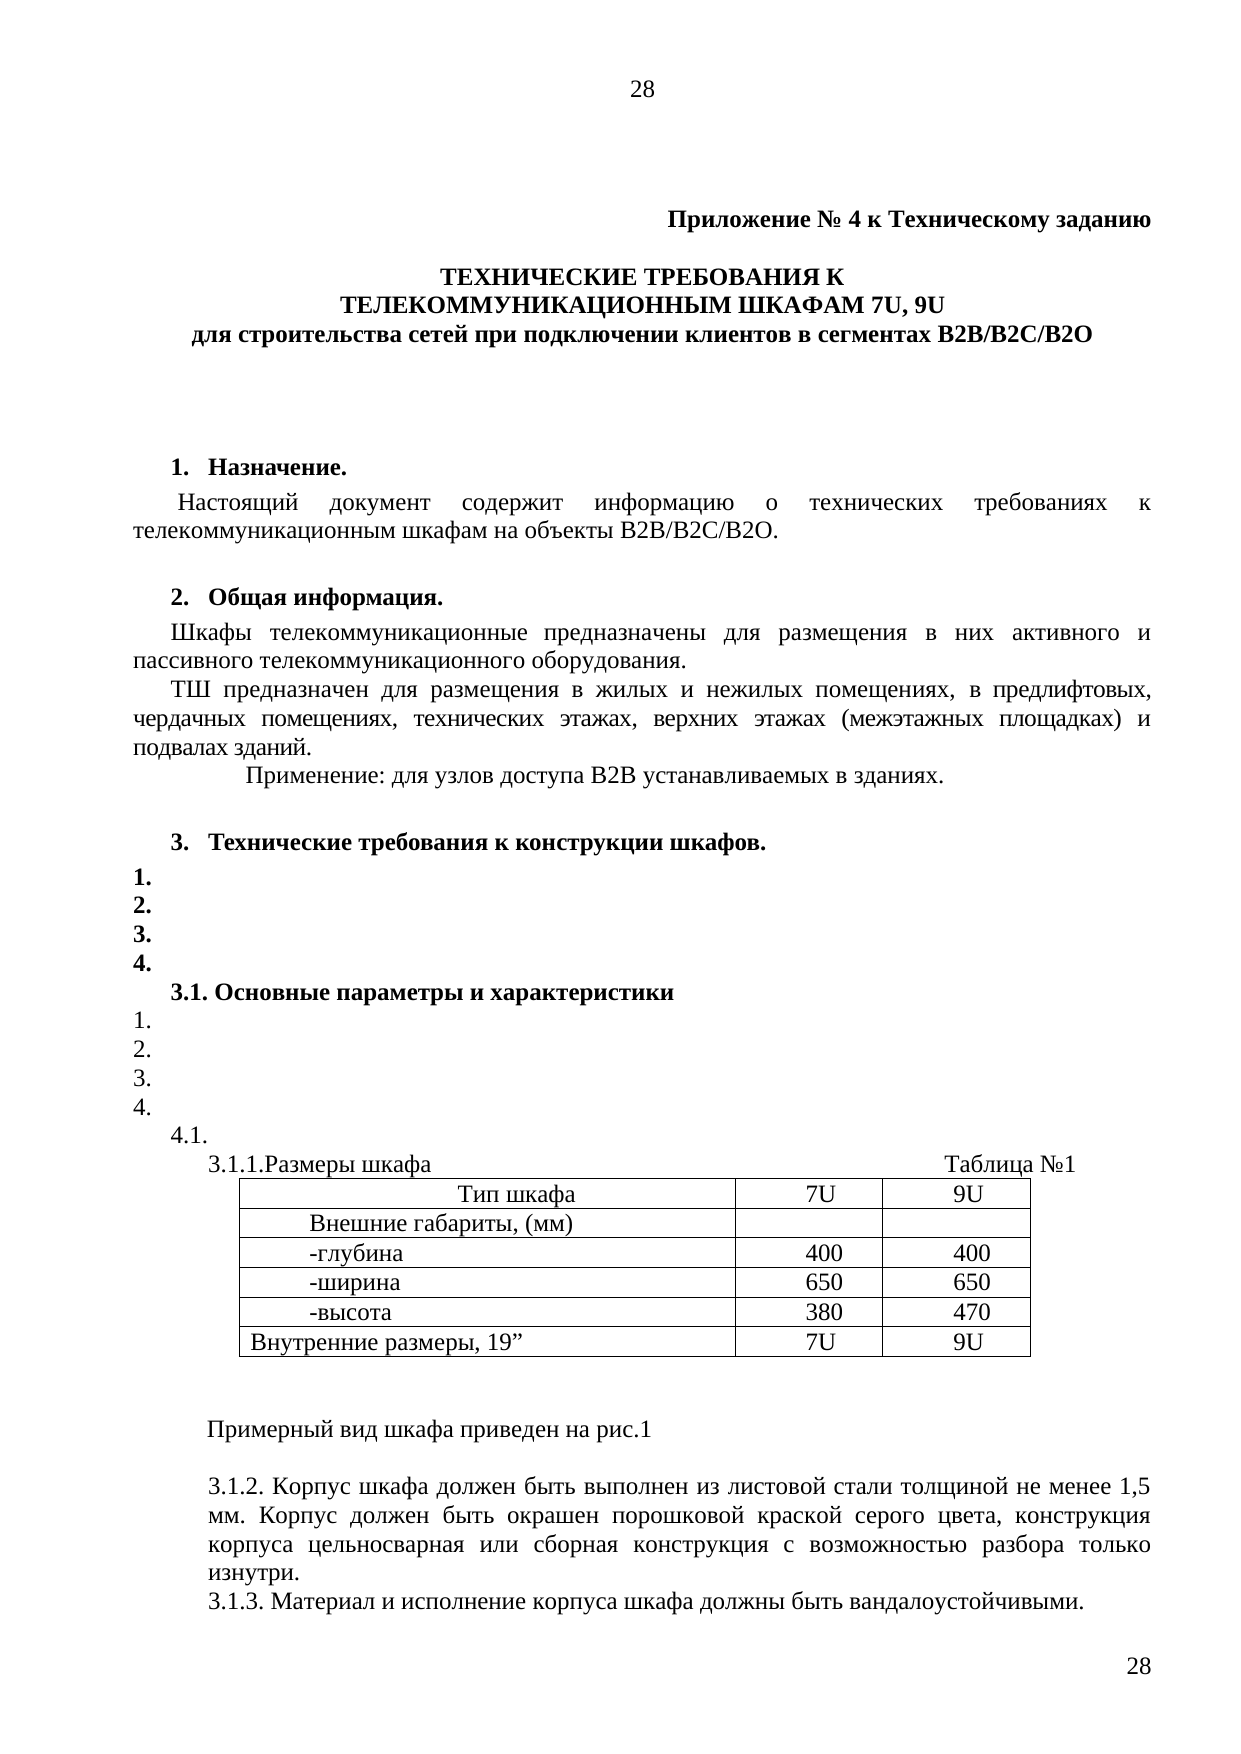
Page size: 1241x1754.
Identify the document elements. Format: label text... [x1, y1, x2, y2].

text ТЕХНИЧЕСКИЕ ТРЕБОВАНИЯ К [133, 262, 1152, 291]
table_header 9U [883, 1179, 1030, 1208]
table_header Тип шкафа [240, 1179, 735, 1208]
table_cell 400 [736, 1238, 882, 1267]
text для строительства сетей при подключении клиентов в сегментах B2B/В2С/В2О [133, 319, 1152, 348]
text Настоящий документ содержит информацию о технических требованиях к телекоммуникационным шкафам на объекты В2В/В2С/В2О. [133, 487, 1152, 544]
table_header 7U [736, 1179, 882, 1208]
text Приложение № 4 к Техническому заданию [133, 204, 1152, 233]
table_cell -высота [240, 1298, 735, 1326]
table_cell [883, 1209, 1030, 1237]
text 3.1. Основные параметры и характеристики [170, 977, 1152, 1006]
table_cell 9U [883, 1327, 1030, 1356]
table_cell Внешние габариты, (мм) [240, 1209, 735, 1237]
table_cell -глубина [240, 1238, 735, 1267]
subtitle Технические требования к конструкции шкафов. [170, 827, 1152, 856]
text 3.1.3. Материал и исполнение корпуса шкафа должны быть вандалоустойчивыми. [208, 1586, 1152, 1615]
table_cell 650 [883, 1268, 1030, 1296]
text 3.1.2. Корпус шкафа должен быть выполнен из листовой стали толщиной не менее 1,5 мм. Корпус должен быть окрашен порошковой краской серого цвета, конструкция корпуса цельносварная или сборная конструкция с возможностью разбора только изнутри. [208, 1471, 1152, 1586]
table_cell 470 [883, 1298, 1030, 1326]
text Примерный вид шкафа приведен на рис.1 [133, 1414, 1152, 1442]
table_cell 380 [736, 1298, 882, 1326]
text Шкафы телекоммуникационные предназначены для размещения в них активного и пассивного телекоммуникационного оборудования. [133, 617, 1152, 674]
table_cell 650 [736, 1268, 882, 1296]
subtitle Назначение. [170, 452, 1152, 481]
table_cell [736, 1209, 882, 1237]
text ТЕЛЕКОММУНИКАЦИОННЫМ ШКАФАМ 7U, 9U [133, 291, 1152, 319]
subtitle Общая информация. [170, 582, 1152, 611]
table_cell 400 [883, 1238, 1030, 1267]
table_cell 7U [736, 1327, 882, 1356]
text Применение: для узлов доступа В2В устанавливаемых в зданиях. [245, 761, 1152, 789]
table_cell Внутренние размеры, 19” [240, 1327, 735, 1356]
table_cell -ширина [240, 1268, 735, 1296]
text ТШ предназначен для размещения в жилых и нежилых помещениях, в предлифтовых, чердачных помещениях, технических этажах, верхних этажах (межэтажных площадках) и подвалах зданий. [133, 674, 1152, 761]
text 3.1.1.Размеры шкафа Таблица №1 [208, 1149, 1152, 1178]
